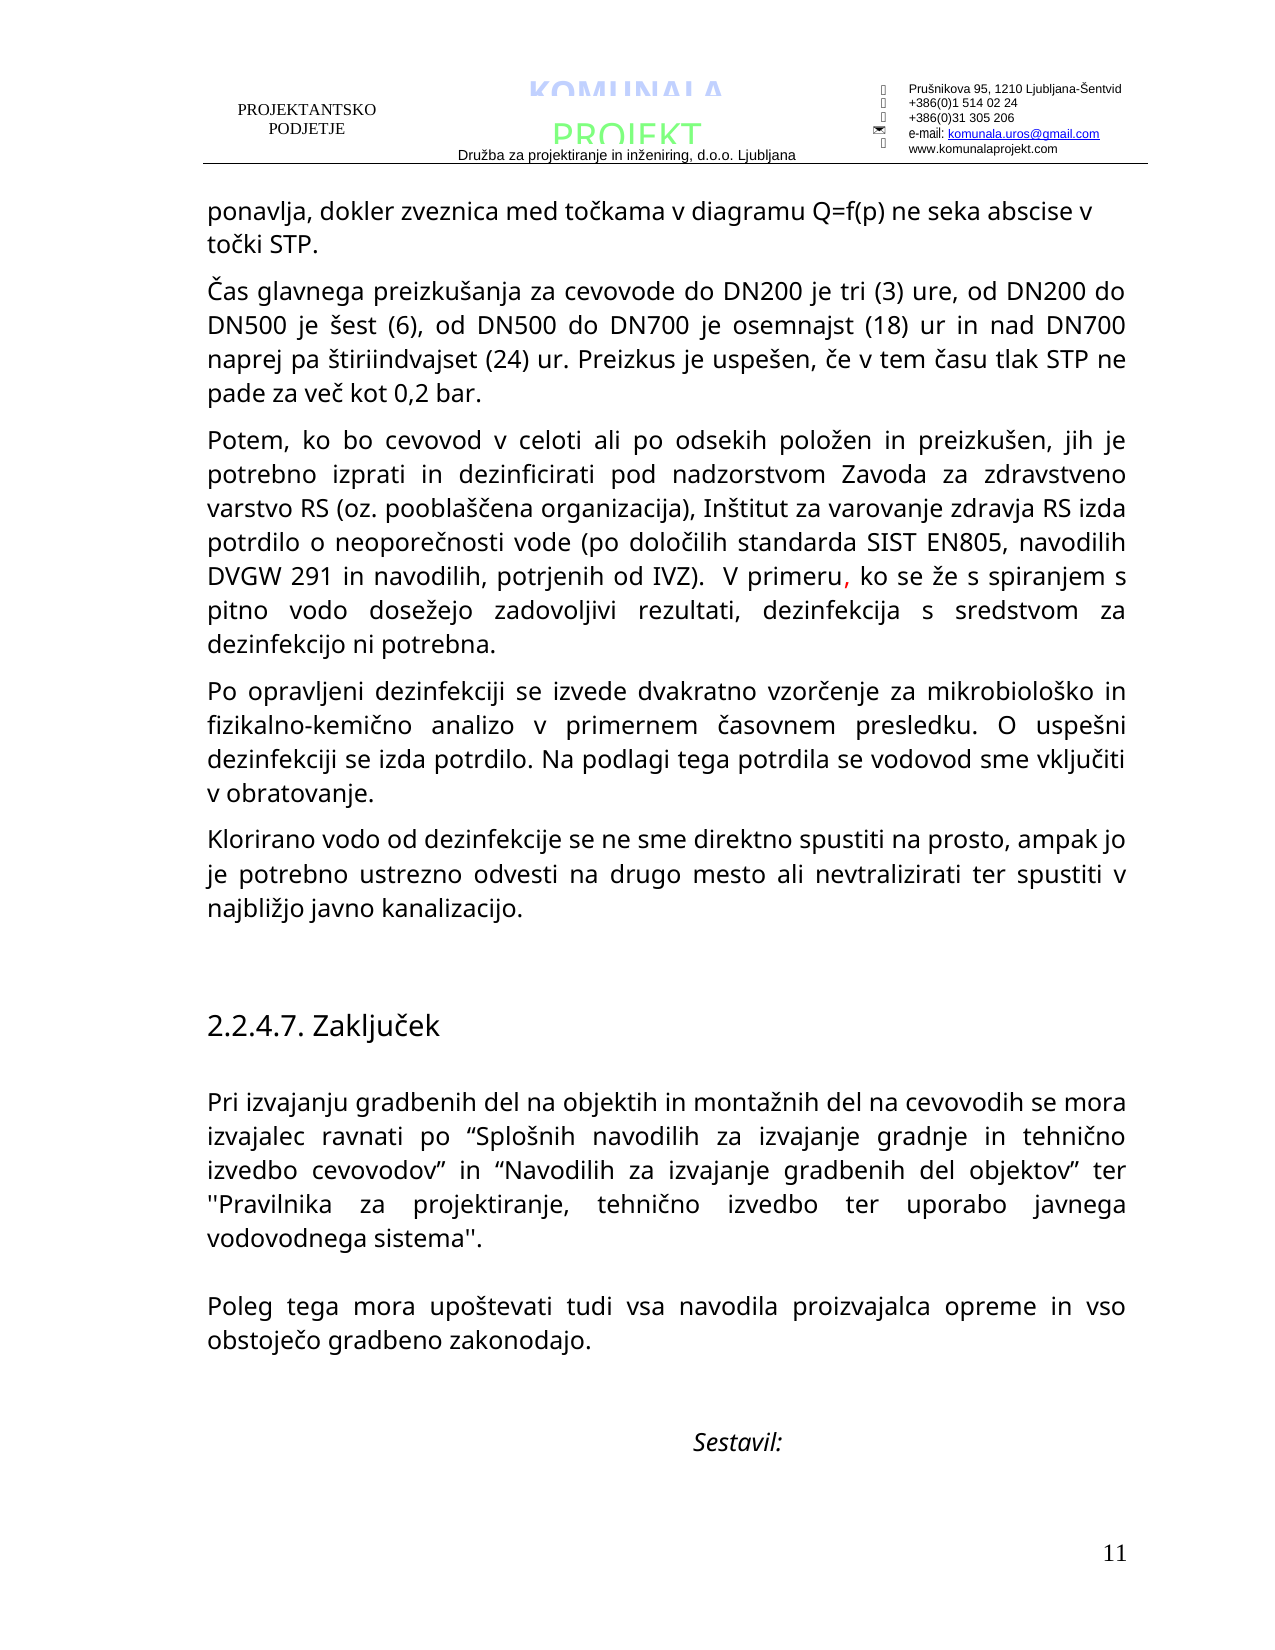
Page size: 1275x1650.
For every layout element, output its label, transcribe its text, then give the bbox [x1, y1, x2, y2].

text 2.2.4.7. Zaključek [207, 1005, 1127, 1045]
text Sestavil: [207, 1425, 1127, 1459]
text Po opravljeni dezinfekciji se izvede dvakratno vzorčenje za mikrobiološko in fizikalno-kemično analizo v primernem časovnem presledku. O uspešni dezinfekciji se izda potrdilo. Na podlagi tega potrdila se vodovod sme vključiti v obratovanje. [207, 673, 1127, 810]
text Poleg tega mora upoštevati tudi vsa navodila proizvajalca opreme in vso obstoječo gradbeno zakonodajo. [207, 1289, 1127, 1357]
text Klorirano vodo od dezinfekcije se ne sme direktno spustiti na prosto, ampak jo je potrebno ustrezno odvesti na drugo mesto ali nevtralizirati ter spustiti v najbližjo javno kanalizacijo. [207, 822, 1127, 924]
text Čas glavnega preizkušanja za cevovode do DN200 je tri (3) ure, od DN200 do DN500 je šest (6), od DN500 do DN700 je osemnajst (18) ur in nad DN700 naprej pa štiriindvajset (24) ur. Preizkus je uspešen, če v tem času tlak STP ne pade za več kot 0,2 bar. [207, 274, 1127, 410]
text Potem, ko bo cevovod v celoti ali po odsekih položen in preizkušen, jih je potrebno izprati in dezinficirati pod nadzorstvom Zavoda za zdravstveno varstvo RS (oz. pooblaščena organizacija), Inštitut za varovanje zdravja RS izda potrdilo o neoporečnosti vode (po določilih standarda SIST EN805, navodilih DVGW 291 in navodilih, potrjenih od IVZ). V primeru, ko se že s spiranjem s pitno vodo dosežejo zadovoljivi rezultati, dezinfekcija s sredstvom za dezinfekcijo ni potrebna. [207, 422, 1127, 661]
text Pri izvajanju gradbenih del na objektih in montažnih del na cevovodih se mora izvajalec ravnati po “Splošnih navodilih za izvajanje gradnje in tehnično izvedbo cevovodov” in “Navodilih za izvajanje gradbenih del objektov” ter ''Pravilnika za projektiranje, tehnično izvedbo ter uporabo javnega vodovodnega sistema''. [207, 1084, 1127, 1255]
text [207, 193, 1127, 261]
